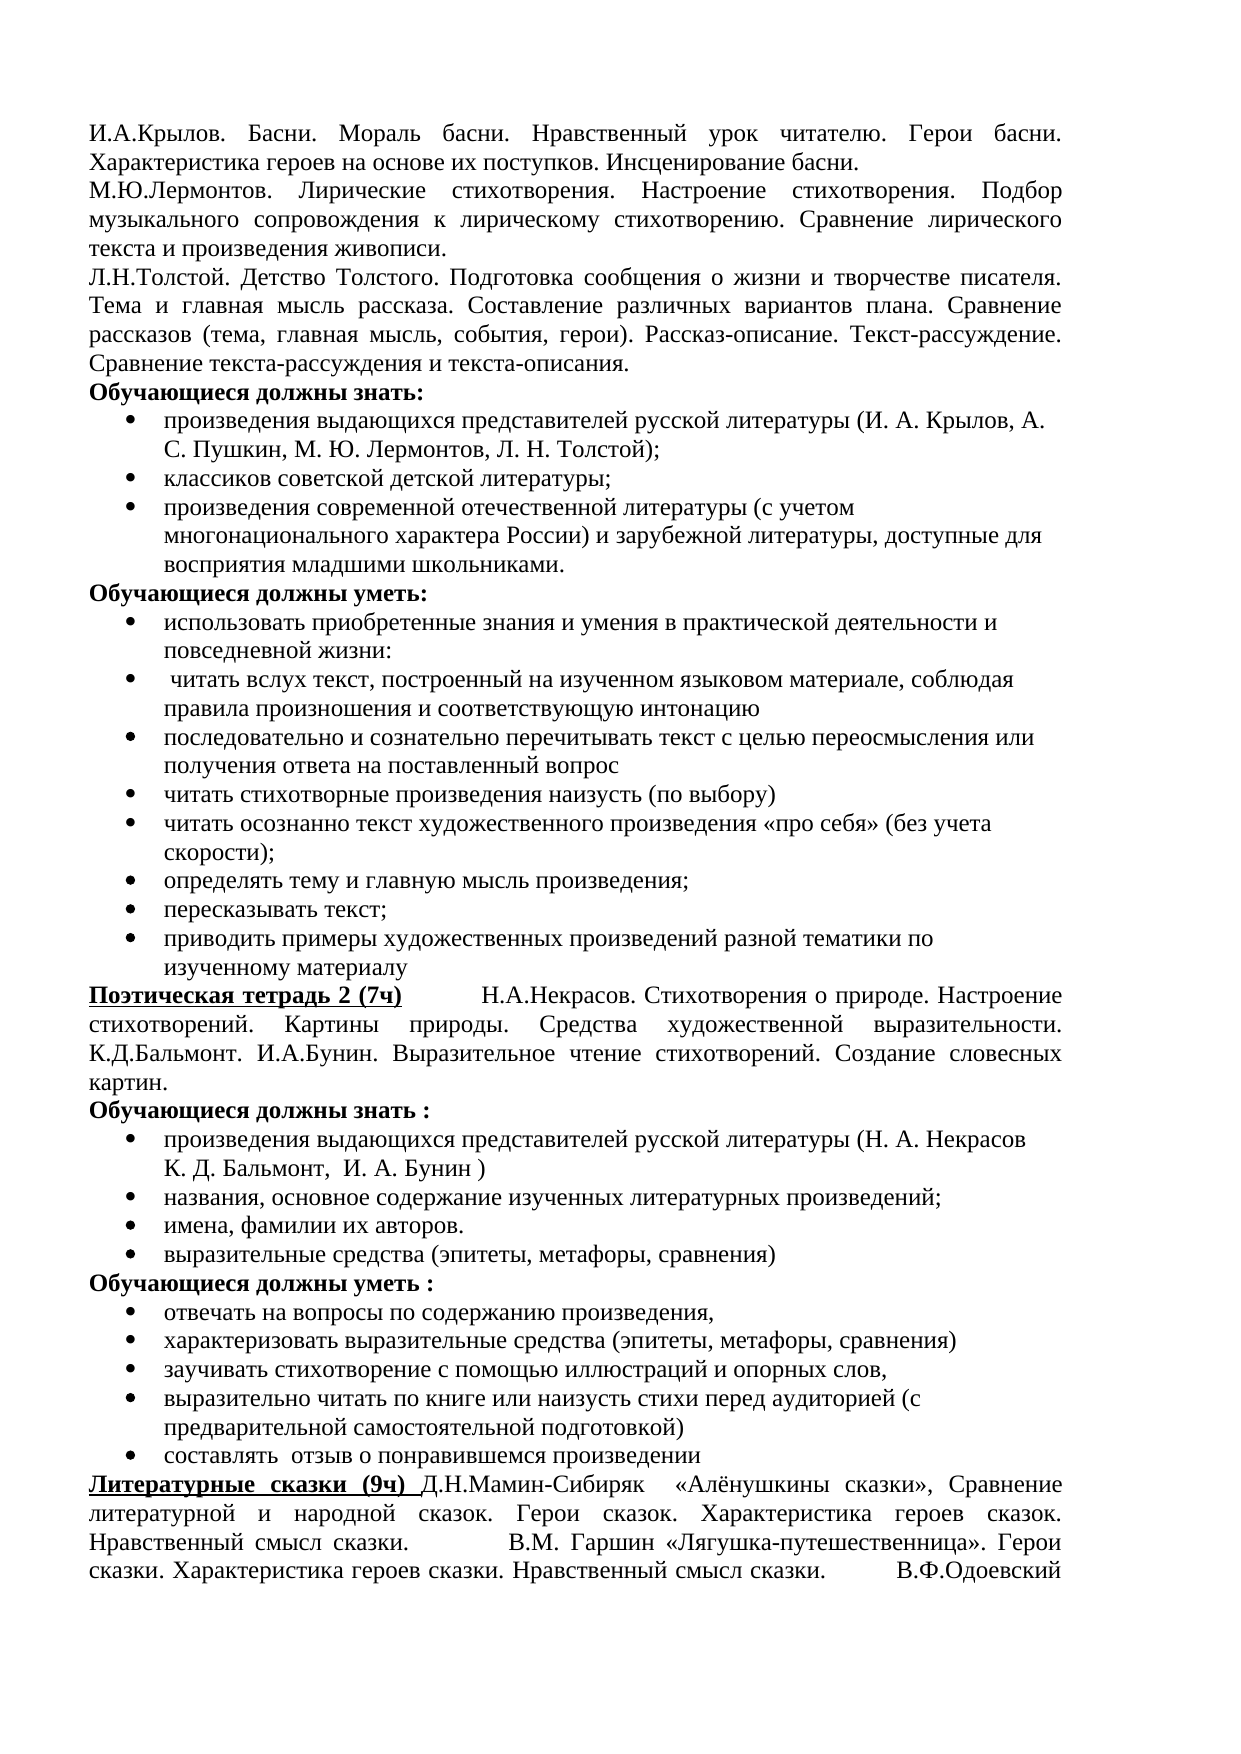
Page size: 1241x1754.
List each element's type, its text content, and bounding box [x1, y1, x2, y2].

list приводить примеры художественных произведений разной тематики по изученному материалу [126, 923, 1063, 981]
text М.Ю.Лермонтов. Лирические стихотворения. Настроение стихотворения. Подбор музыкального сопровождения к лирическому стихотворению. Сравнение лирического текста и произведения живописи. [88, 176, 1063, 262]
text Обучающиеся должны уметь : [88, 1268, 1063, 1297]
text Обучающиеся должны знать : [88, 1096, 1063, 1124]
list читать стихотворные произведения наизусть (по выбору) [126, 779, 1063, 808]
list использовать приобретенные знания и умения в практической деятельности и повседневной жизни: [126, 607, 1063, 664]
list произведения выдающихся представителей русской литературы (Н. А. Некрасов К. Д. Бальмонт, И. А. Бунин ) [126, 1124, 1063, 1182]
list названия, основное содержание изученных литературных произведений; [126, 1182, 1063, 1211]
list произведения выдающихся представителей русской литературы (И. А. Крылов, А. С. Пушкин, М. Ю. Лермонтов, Л. Н. Толстой); [126, 406, 1063, 463]
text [88, 1469, 1063, 1584]
text И.А.Крылов. Басни. Мораль басни. Нравственный урок читателю. Герои басни. Характеристика героев на основе их поступков. Инсценирование басни. [88, 118, 1063, 176]
text Обучающиеся должны уметь: [88, 578, 1063, 607]
list произведения современной отечественной литературы (с учетом многонационального характера России) и зарубежной литературы, доступные для восприятия младшими школьниками. [126, 492, 1063, 578]
list последовательно и сознательно перечитывать текст с целью переосмысления или получения ответа на поставленный вопрос [126, 722, 1063, 779]
list пересказывать текст; [126, 894, 1063, 923]
text Л.Н.Толстой. Детство Толстого. Подготовка сообщения о жизни и творчестве писателя. Тема и главная мысль рассказа. Составление различных вариантов плана. Сравнение рассказов (тема, главная мысль, события, герои). Рассказ-описание. Текст-рассуждение. Сравнение текста-рассуждения и текста-описания. [88, 262, 1063, 377]
list читать осознанно текст художественного произведения «про себя» (без учета скорости); [126, 808, 1063, 866]
list классиков советской детской литературы; [126, 463, 1063, 492]
text Поэтическая тетрадь 2 (7ч) Н.А.Некрасов. Стихотворения о природе. Настроение стихотворений. Картины природы. Средства художественной выразительности. К.Д.Бальмонт. И.А.Бунин. Выразительное чтение стихотворений. Создание словесных картин. [88, 981, 1063, 1096]
list характеризовать выразительные средства (эпитеты, метафоры, сравнения) [126, 1326, 1063, 1354]
list читать вслух текст, построенный на изученном языковом материале, соблюдая правила произношения и соответствующую интонацию [126, 664, 1063, 722]
list заучивать стихотворение с помощью иллюстраций и опорных слов, [126, 1354, 1063, 1383]
list выразительно читать по книге или наизусть стихи перед аудиторией (с предварительной самостоятельной подготовкой) [126, 1383, 1063, 1441]
list выразительные средства (эпитеты, метафоры, сравнения) [126, 1239, 1063, 1268]
list определять тему и главную мысль произведения; [126, 866, 1063, 894]
text Обучающиеся должны знать: [88, 377, 1063, 406]
list отвечать на вопросы по содержанию произведения, [126, 1297, 1063, 1326]
list имена, фамилии их авторов. [126, 1211, 1063, 1239]
list составлять отзыв о понравившемся произведении [126, 1441, 1063, 1469]
